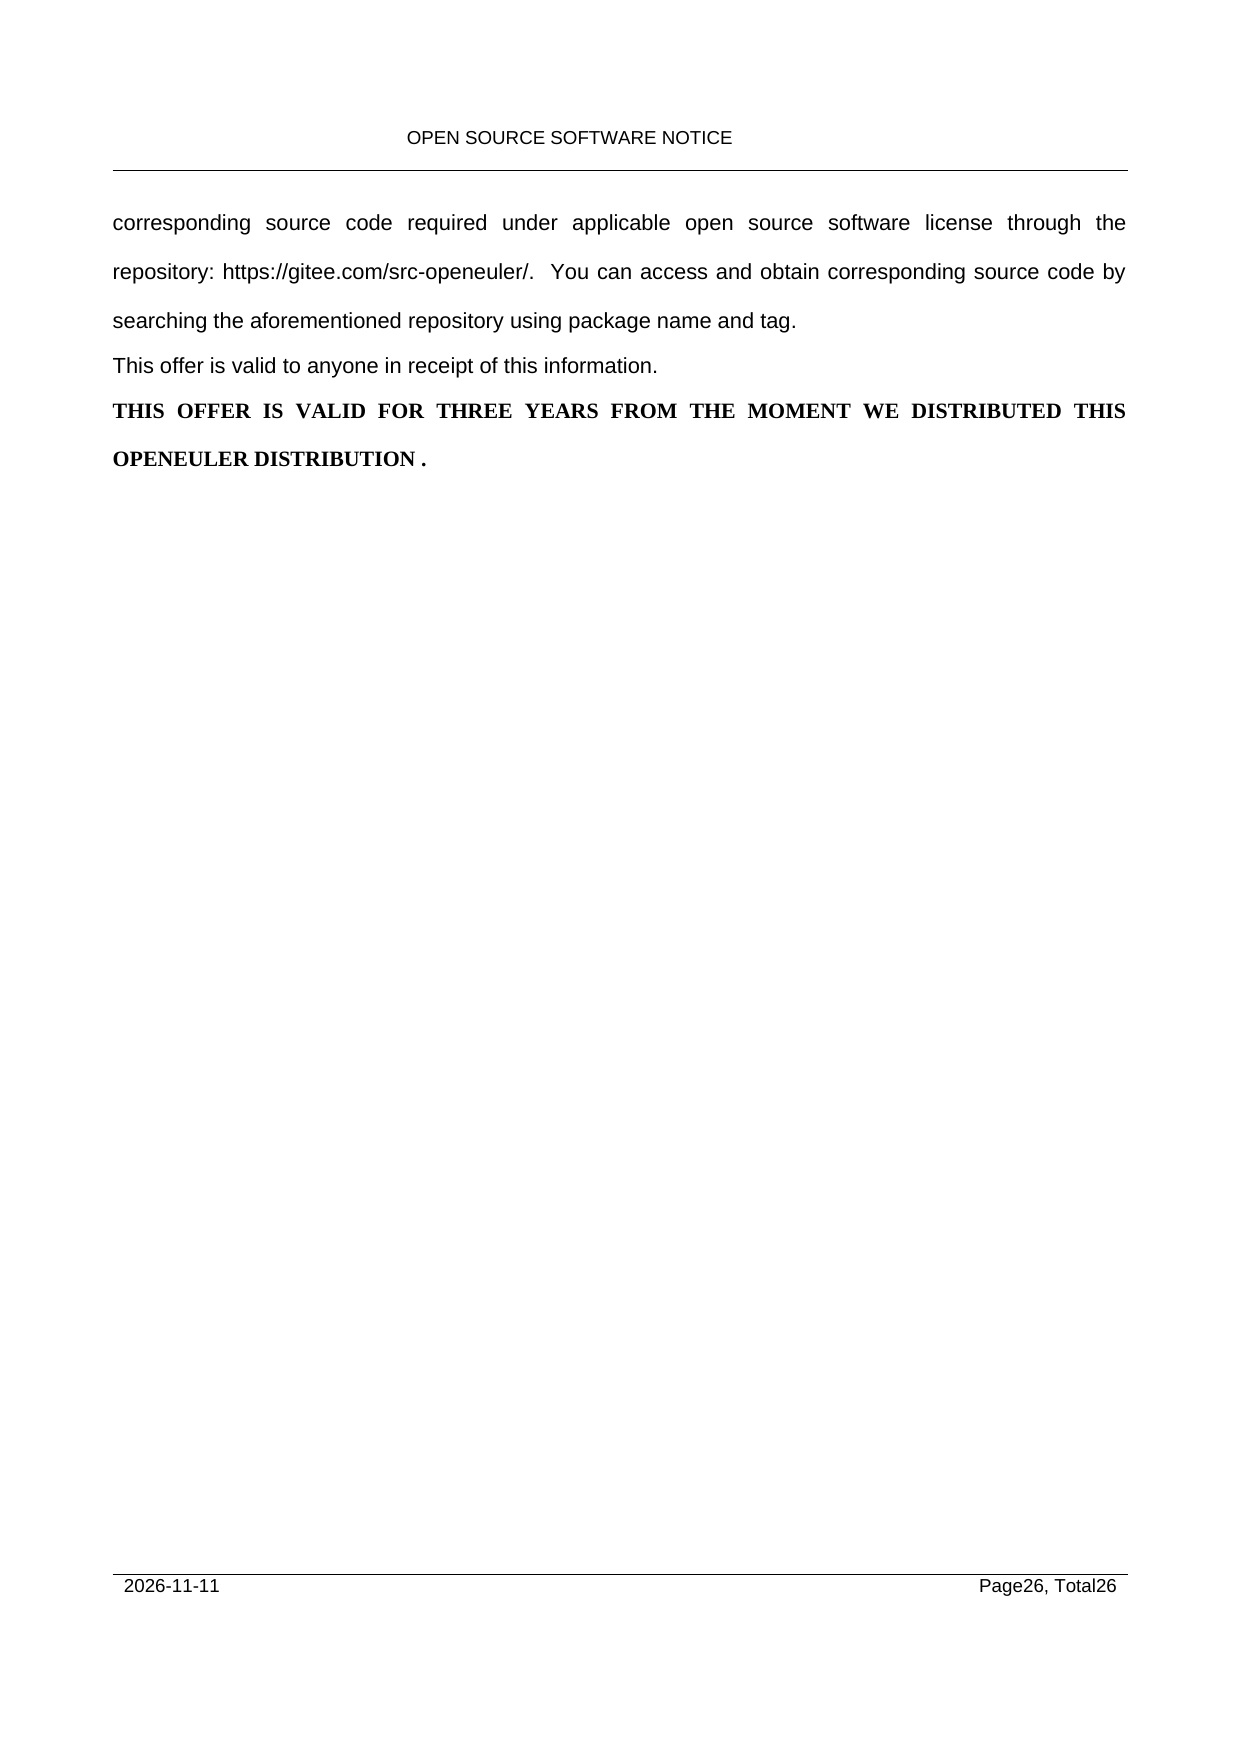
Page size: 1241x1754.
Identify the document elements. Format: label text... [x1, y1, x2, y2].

text This offer is valid to anyone in receipt of this information. [112, 349, 1128, 381]
text THIS OFFER IS VALID FOR THREE YEARS FROM THE MOMENT WE DISTRIBUTED THIS OPENEULER DISTRIBUTION . [112, 394, 1128, 475]
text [112, 206, 1128, 336]
